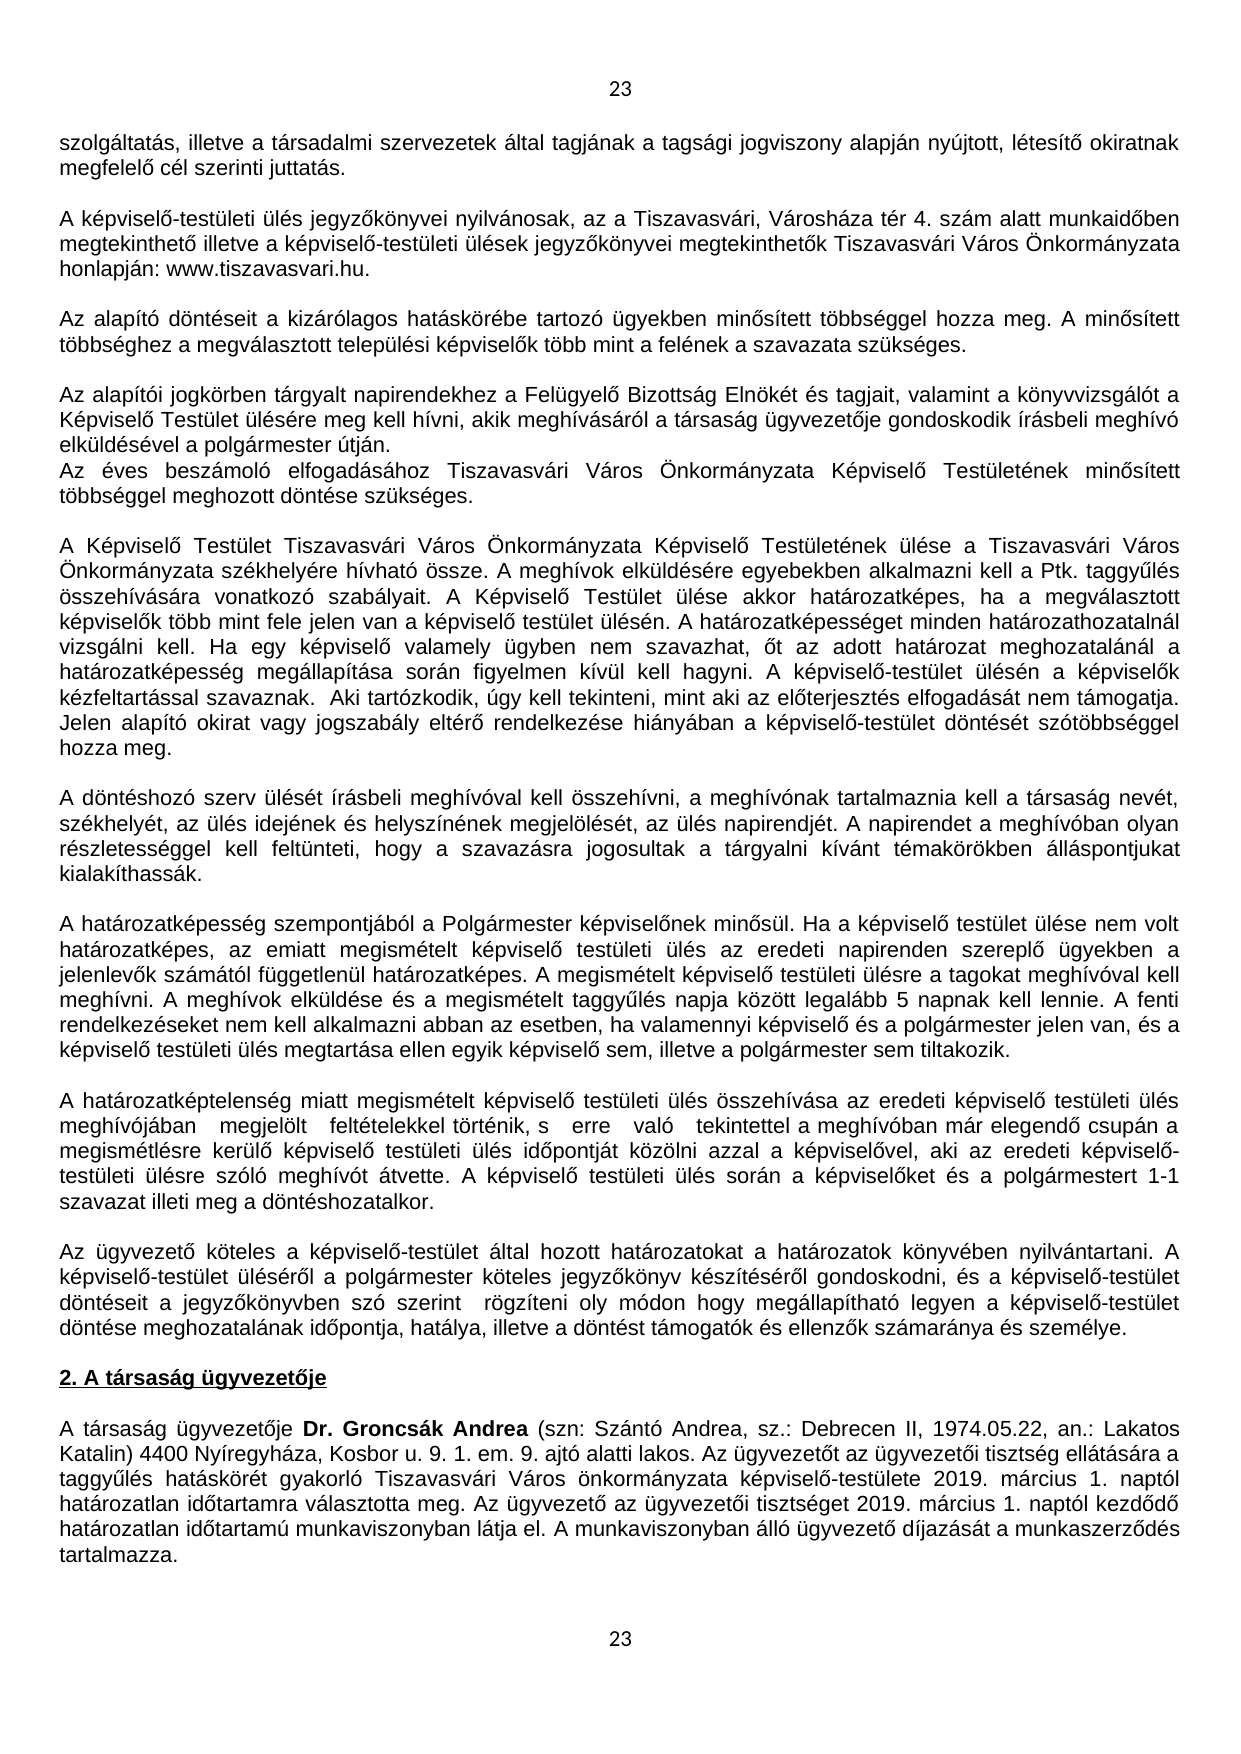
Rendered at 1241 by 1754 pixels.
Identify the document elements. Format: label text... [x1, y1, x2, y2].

text Az alapítói jogkörben tárgyalt napirendekhez a Felügyelő Bizottság Elnökét és tagjait, valamint a könyvvizsgálót a Képviselő Testület ülésére meg kell hívni, akik meghívásáról a társaság ügyvezetője gondoskodik írásbeli meghívó elküldésével a polgármester útján. [59, 382, 1181, 458]
text A társaság ügyvezetője Dr. Groncsák Andrea (szn: Szántó Andrea, sz.: Debrecen II, 1974.05.22, an.: Lakatos Katalin) 4400 Nyíregyháza, Kosbor u. 9. 1. em. 9. ajtó alatti lakos. Az ügyvezetőt az ügyvezetői tisztség ellátására a taggyűlés hatáskörét gyakorló Tiszavasvári Város önkormányzata képviselő-testülete 2019. március 1. naptól határozatlan időtartamra választotta meg. Az ügyvezető az ügyvezetői tisztséget 2019. március 1. naptól kezdődő határozatlan időtartamú munkaviszonyban látja el. A munkaviszonyban álló ügyvezető díjazását a munkaszerződés tartalmazza. [59, 1416, 1181, 1567]
text A képviselő-testületi ülés jegyzőkönyvei nyilvánosak, az a Tiszavasvári, Városháza tér 4. szám alatt munkaidőben megtekinthető illetve a képviselő-testületi ülések jegyzőkönyvei megtekinthetők Tiszavasvári Város Önkormányzata honlapján: www.tiszavasvari.hu. [59, 206, 1181, 281]
text A Képviselő Testület Tiszavasvári Város Önkormányzata Képviselő Testületének ülése a Tiszavasvári Város Önkormányzata székhelyére hívható össze. A meghívok elküldésére egyebekben alkalmazni kell a Ptk. taggyűlés összehívására vonatkozó szabályait. A Képviselő Testület ülése akkor határozatképes, ha a megválasztott képviselők több mint fele jelen van a képviselő testület ülésén. A határozatképességet minden határozathozatalnál vizsgálni kell. Ha egy képviselő valamely ügyben nem szavazhat, őt az adott határozat meghozatalánál a határozatképesség megállapítása során figyelmen kívül kell hagyni. A képviselő-testület ülésén a képviselők kézfeltartással szavaznak. Aki tartózkodik, úgy kell tekinteni, mint aki az előterjesztés elfogadását nem támogatja. Jelen alapító okirat vagy jogszabály eltérő rendelkezése hiányában a képviselő-testület döntését szótöbbséggel hozza meg. [59, 533, 1181, 760]
text Az alapító döntéseit a kizárólagos hatáskörébe tartozó ügyekben minősített többséggel hozza meg. A minősített többséghez a megválasztott települési képviselők több mint a felének a szavazata szükséges. [59, 306, 1181, 357]
text A döntéshozó szerv ülését írásbeli meghívóval kell összehívni, a meghívónak tartalmaznia kell a társaság nevét, székhelyét, az ülés idejének és helyszínének megjelölését, az ülés napirendjét. A napirendet a meghívóban olyan részletességgel kell feltünteti, hogy a szavazásra jogosultak a tárgyalni kívánt témakörökben álláspontjukat kialakíthassák. [59, 785, 1181, 886]
text A határozatképesség szempontjából a Polgármester képviselőnek minősül. Ha a képviselő testület ülése nem volt határozatképes, az emiatt megismételt képviselő testületi ülés az eredeti napirenden szereplő ügyekben a jelenlevők számától függetlenül határozatképes. A megismételt képviselő testületi ülésre a tagokat meghívóval kell meghívni. A meghívok elküldése és a megismételt taggyűlés napja között legalább 5 napnak kell lennie. A fenti rendelkezéseket nem kell alkalmazni abban az esetben, ha valamennyi képviselő és a polgármester jelen van, és a képviselő testületi ülés megtartása ellen egyik képviselő sem, illetve a polgármester sem tiltakozik. [59, 911, 1181, 1063]
text 2. A társaság ügyvezetője [59, 1365, 1181, 1390]
text A határozatképtelenség miatt megismételt képviselő testületi ülés összehívása az eredeti képviselő testületi ülés meghívójában megjelölt feltételekkel történik, s erre való tekintettel a meghívóban már elegendő csupán a megismétlésre kerülő képviselő testületi ülés időpontját közölni azzal a képviselővel, aki az eredeti képviselő-testületi ülésre szóló meghívót átvette. A képviselő testületi ülés során a képviselőket és a polgármestert 1-1 szavazat illeti meg a döntéshozatalkor. [59, 1088, 1181, 1214]
text Az ügyvezető köteles a képviselő-testület által hozott határozatokat a határozatok könyvében nyilvántartani. A képviselő-testület üléséről a polgármester köteles jegyzőkönyv készítéséről gondoskodni, és a képviselő-testület döntéseit a jegyzőkönyvben szó szerint rögzíteni oly módon hogy megállapítható legyen a képviselő-testület döntése meghozatalának időpontja, hatálya, illetve a döntést támogatók és ellenzők számaránya és személye. [59, 1239, 1181, 1340]
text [59, 130, 1181, 180]
text Az éves beszámoló elfogadásához Tiszavasvári Város Önkormányzata Képviselő Testületének minősített többséggel meghozott döntése szükséges. [59, 458, 1181, 508]
